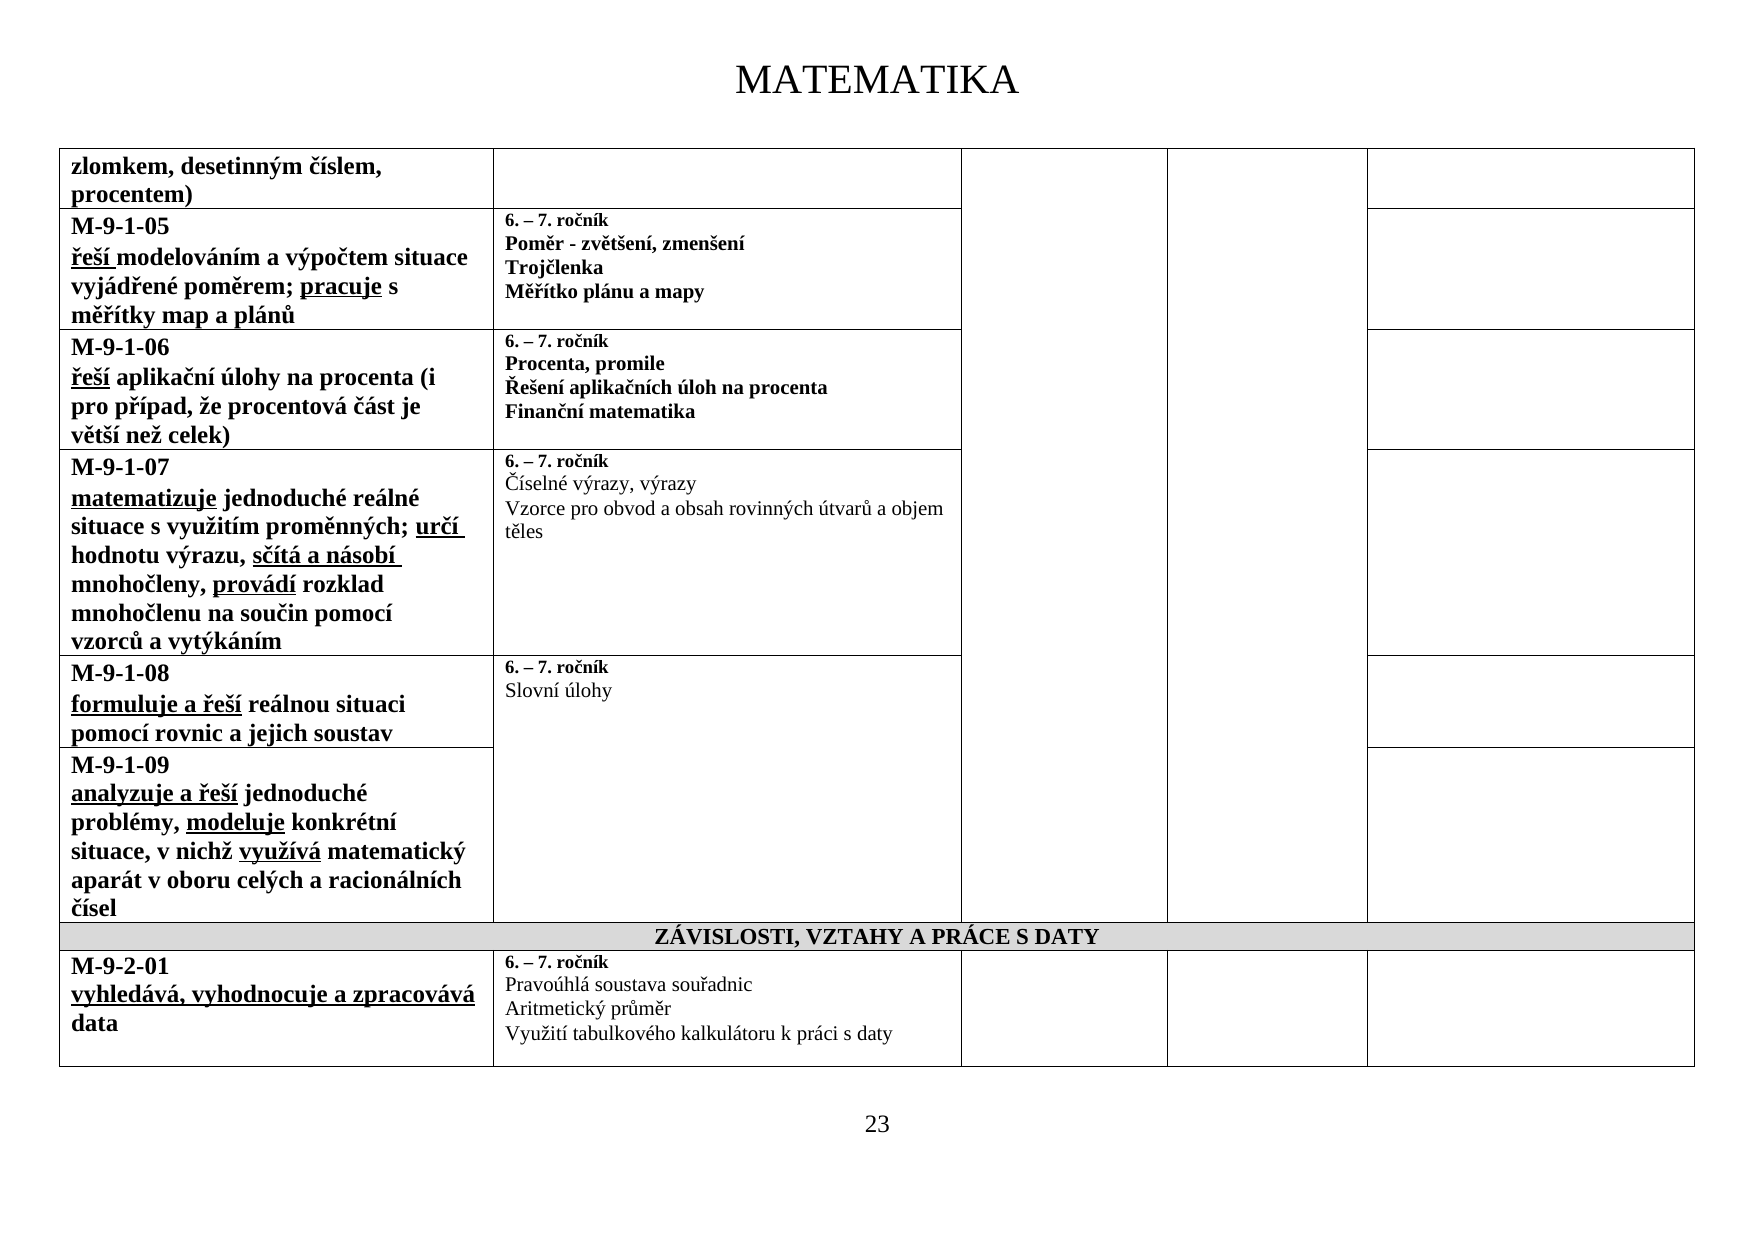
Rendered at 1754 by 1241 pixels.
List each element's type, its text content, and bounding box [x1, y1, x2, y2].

table_cell [1368, 450, 1694, 655]
table_cell [1368, 330, 1694, 449]
table_cell [1168, 951, 1367, 1066]
table_cell 6. – 7. ročník Poměr - zvětšení, zmenšení Trojčlenka Měřítko plánu a mapy [494, 209, 961, 328]
table_cell M-9-1-07 matematizuje jednoduché reálné situace s využitím proměnných; určí hodnotu výrazu, sčítá a násobí mnohočleny, provádí rozklad mnohočlenu na součin pomocí vzorců a vytýkáním [60, 450, 493, 655]
table_cell 6. – 7. ročník Slovní úlohy [494, 656, 961, 922]
table_cell ZÁVISLOSTI, VZTAHY A PRÁCE S DATY [60, 923, 1694, 950]
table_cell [494, 149, 961, 208]
table_cell [1368, 748, 1694, 922]
table_cell 6. – 7. ročník Číselné výrazy, výrazy Vzorce pro obvod a obsah rovinných útvarů a objem těles [494, 450, 961, 655]
table_cell M-9-1-06 řeší aplikační úlohy na procenta (i pro případ, že procentová část je větší než celek) [60, 330, 493, 449]
table_cell M-9-1-09 analyzuje a řeší jednoduché problémy, modeluje konkrétní situace, v nichž využívá matematický aparát v oboru celých a racionálních čísel [60, 748, 493, 922]
table_cell [1368, 656, 1694, 747]
table_cell M-9-2-01 vyhledává, vyhodnocuje a zpracovává data [60, 951, 493, 1066]
table_cell [1368, 209, 1694, 328]
table_cell [1368, 149, 1694, 208]
table_cell M-9-1-05 řeší modelováním a výpočtem situace vyjádřené poměrem; pracuje s měřítky map a plánů [60, 209, 493, 328]
table_cell 6. – 7. ročník Procenta, promile Řešení aplikačních úloh na procenta Finanční matematika [494, 330, 961, 449]
table_cell [1368, 951, 1694, 1066]
table_cell [962, 951, 1167, 1066]
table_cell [60, 149, 493, 208]
table_cell 6. – 7. ročník Pravoúhlá soustava souřadnic Aritmetický průměr Využití tabulkového kalkulátoru k práci s daty [494, 951, 961, 1066]
table_cell M-9-1-08 formuluje a řeší reálnou situaci pomocí rovnic a jejich soustav [60, 656, 493, 747]
